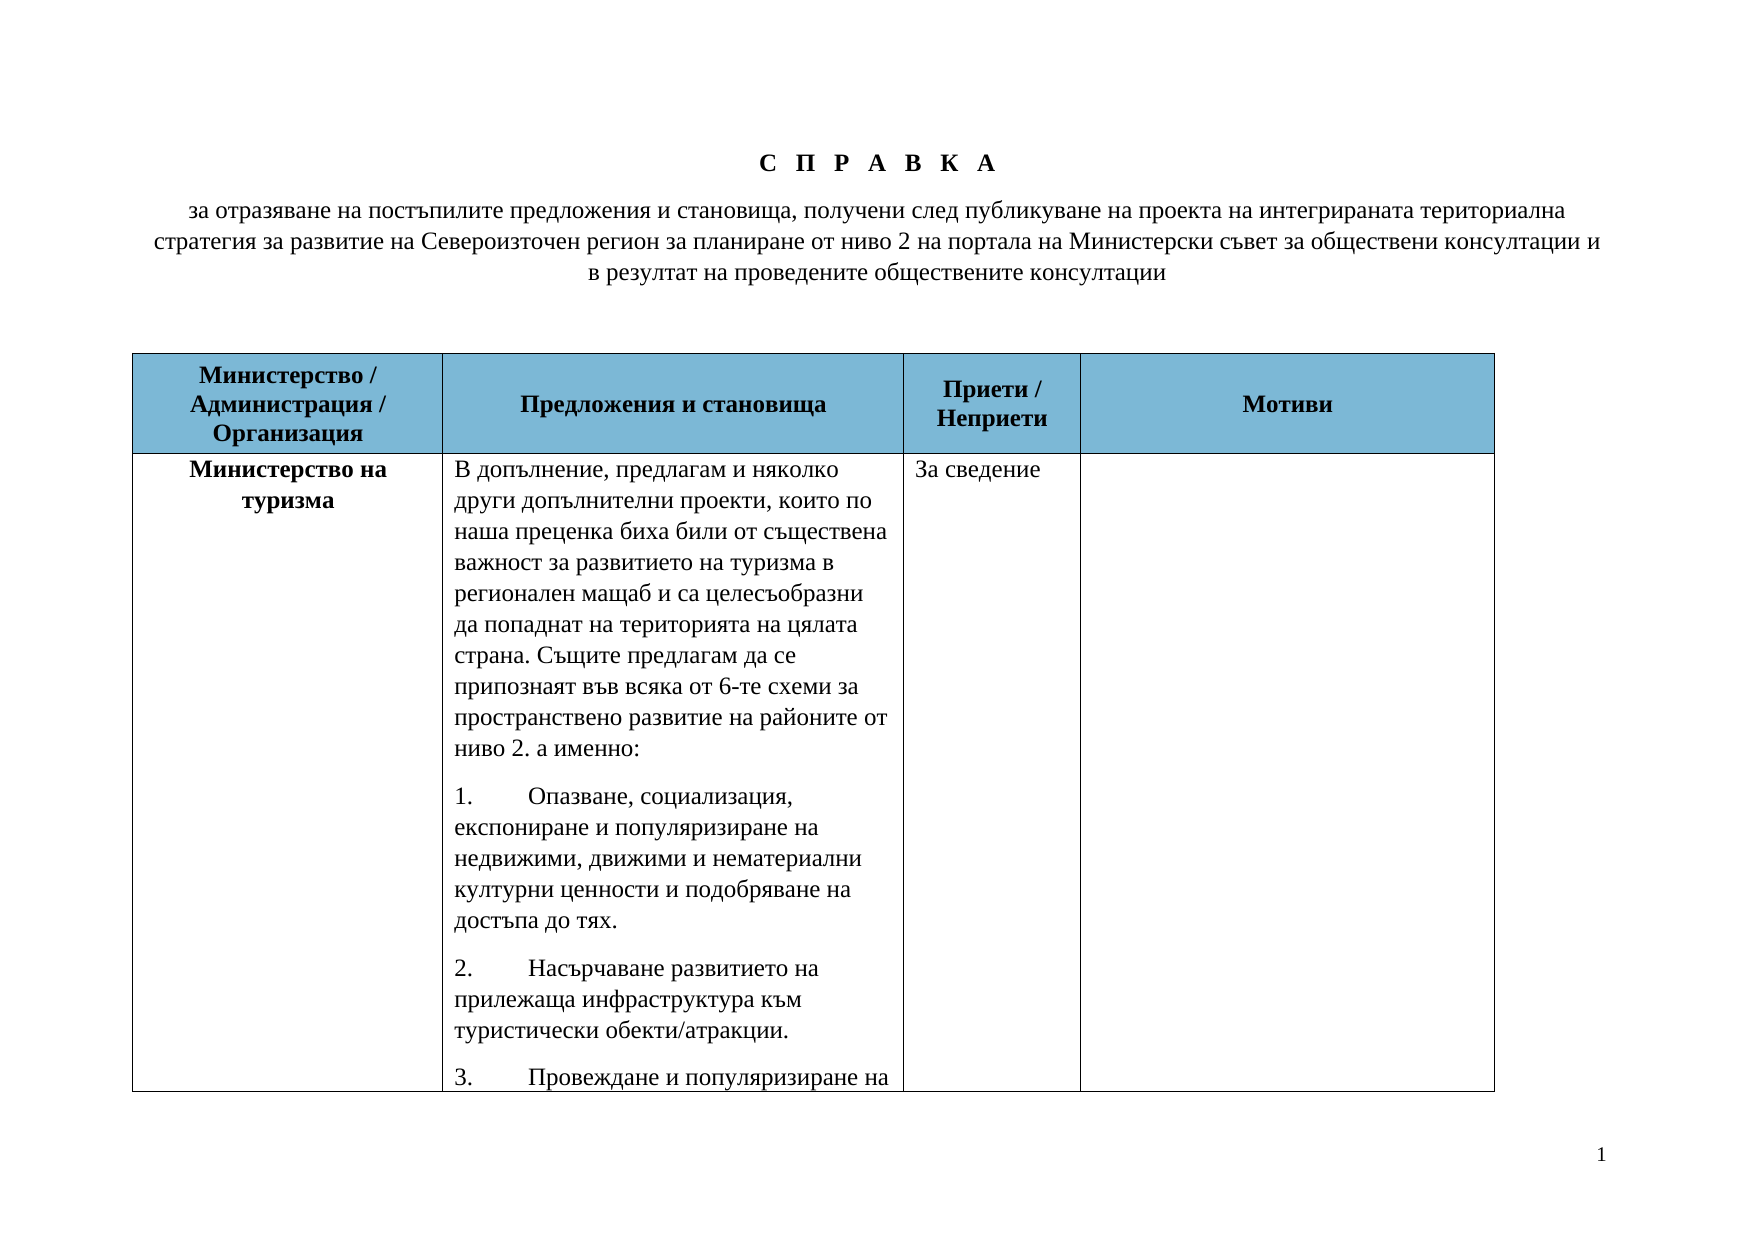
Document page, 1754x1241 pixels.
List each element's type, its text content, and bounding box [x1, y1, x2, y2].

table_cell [443, 454, 903, 1091]
table_header Предложения и становища [443, 354, 903, 453]
table_header Министерство / Администрация / Организация [133, 354, 442, 453]
table_cell За сведение [904, 454, 1080, 1091]
text за отразяване на постъпилите предложения и становища, получени след публикуване на проекта на интегрираната териториална стратегия за развитие на Североизточен регион за планиране от ниво 2 на портала на Министерски съвет за обществени консултации и в резултат на проведените обществените консултации [148, 195, 1606, 286]
table_header Мотиви [1081, 354, 1494, 453]
table_cell Министерство на туризма [133, 454, 442, 1091]
table_header Приети / Неприети [904, 354, 1080, 453]
table_cell [1081, 454, 1494, 1091]
text С П Р А В К А [148, 148, 1606, 176]
